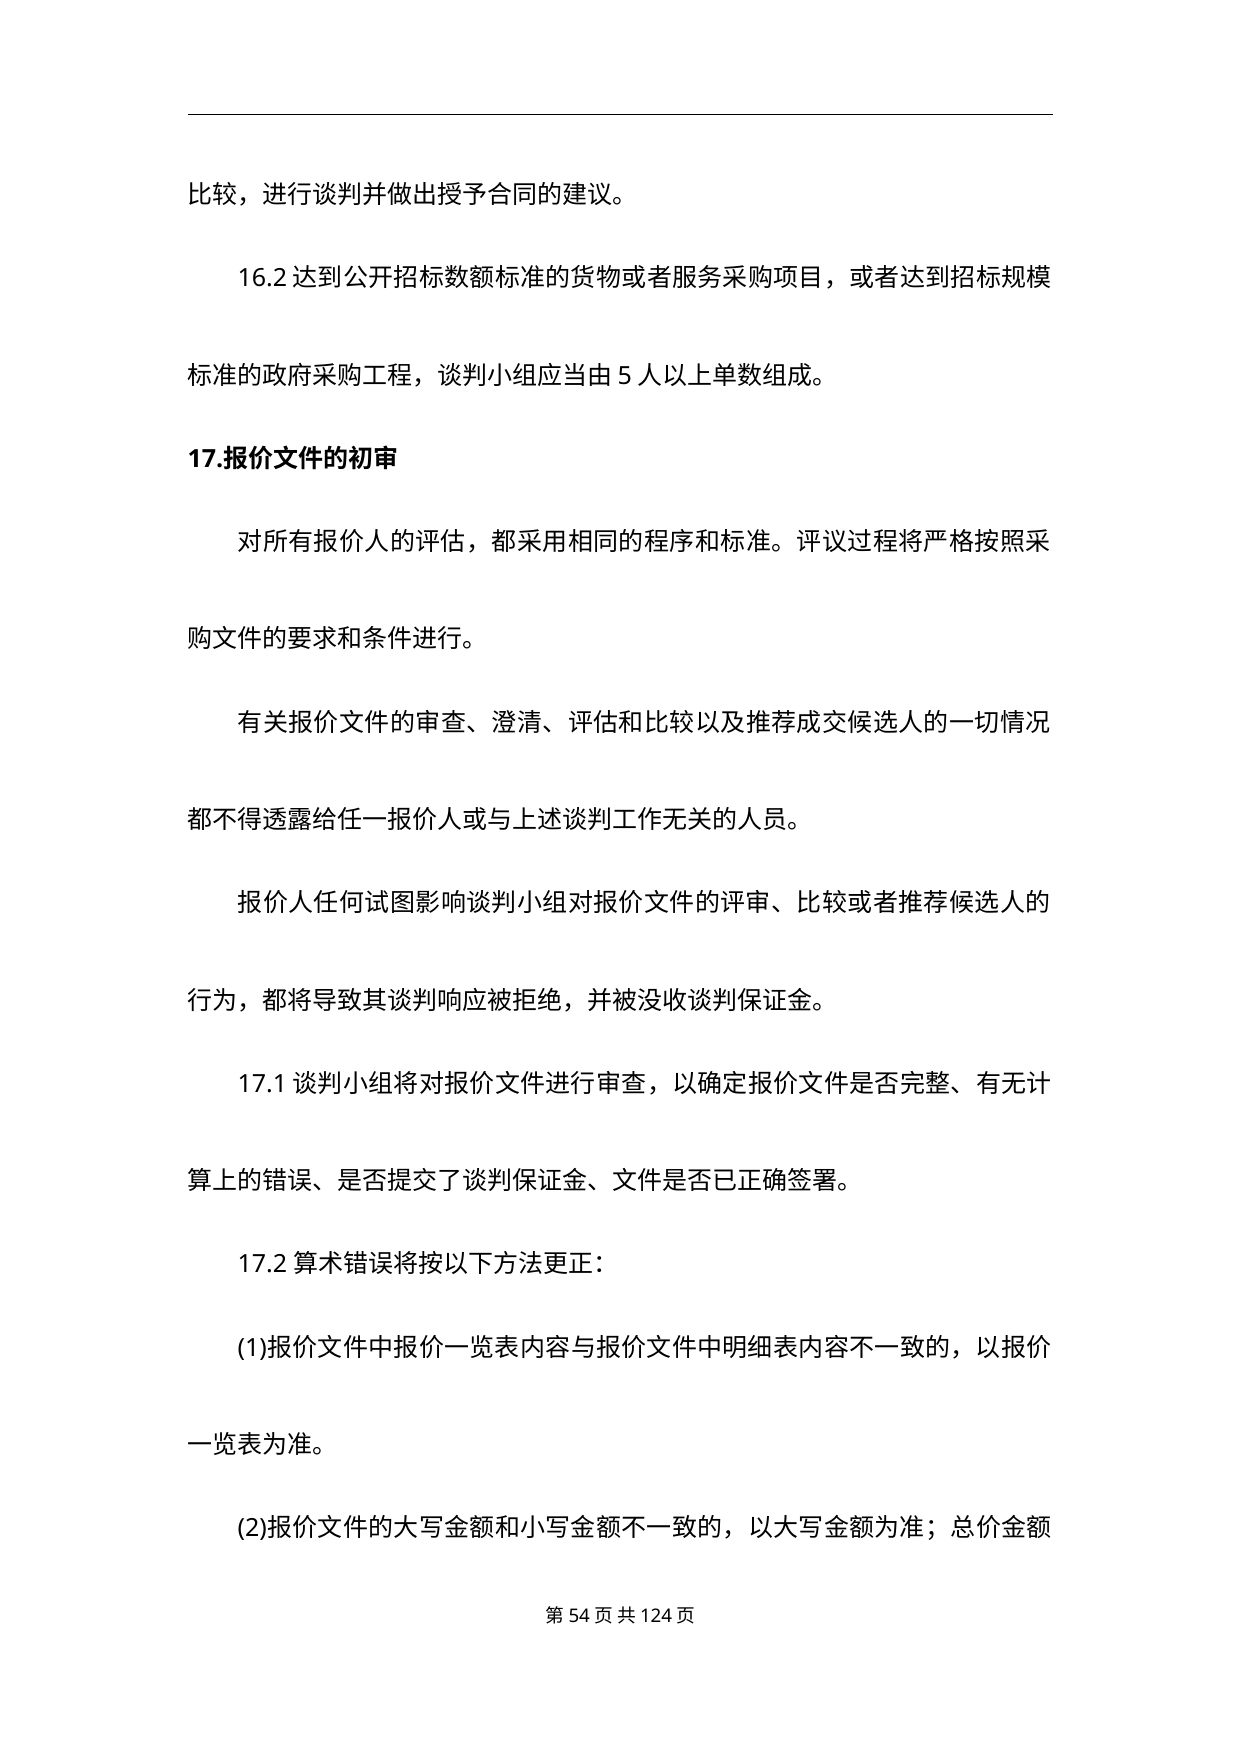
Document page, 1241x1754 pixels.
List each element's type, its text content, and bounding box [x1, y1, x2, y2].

text 对所有报价人的评估，都采用相同的程序和标准。评议过程将严格按照采购文件的要求和条件进行。 [187, 507, 1053, 669]
text 17.1谈判小组将对报价文件进行审查，以确定报价文件是否完整、有无计算上的错误、是否提交了谈判保证金、文件是否已正确签署。 [187, 1049, 1053, 1211]
text 17.报价文件的初审 [187, 424, 1053, 489]
text 有关报价文件的审查、澄清、评估和比较以及推荐成交候选人的一切情况都不得透露给任一报价人或与上述谈判工作无关的人员。 [187, 688, 1053, 850]
text 16.2达到公开招标数额标准的货物或者服务采购项目，或者达到招标规模标准的政府采购工程，谈判小组应当由5人以上单数组成。 [187, 243, 1053, 406]
text 17.2 算术错误将按以下方法更正： [187, 1229, 1053, 1294]
text 报价人任何试图影响谈判小组对报价文件的评审、比较或者推荐候选人的行为，都将导致其谈判响应被拒绝，并被没收谈判保证金。 [187, 868, 1053, 1031]
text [187, 1493, 1053, 1558]
text (1)报价文件中报价一览表内容与报价文件中明细表内容不一致的，以报价一览表为准。 [187, 1313, 1053, 1475]
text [187, 160, 1053, 225]
